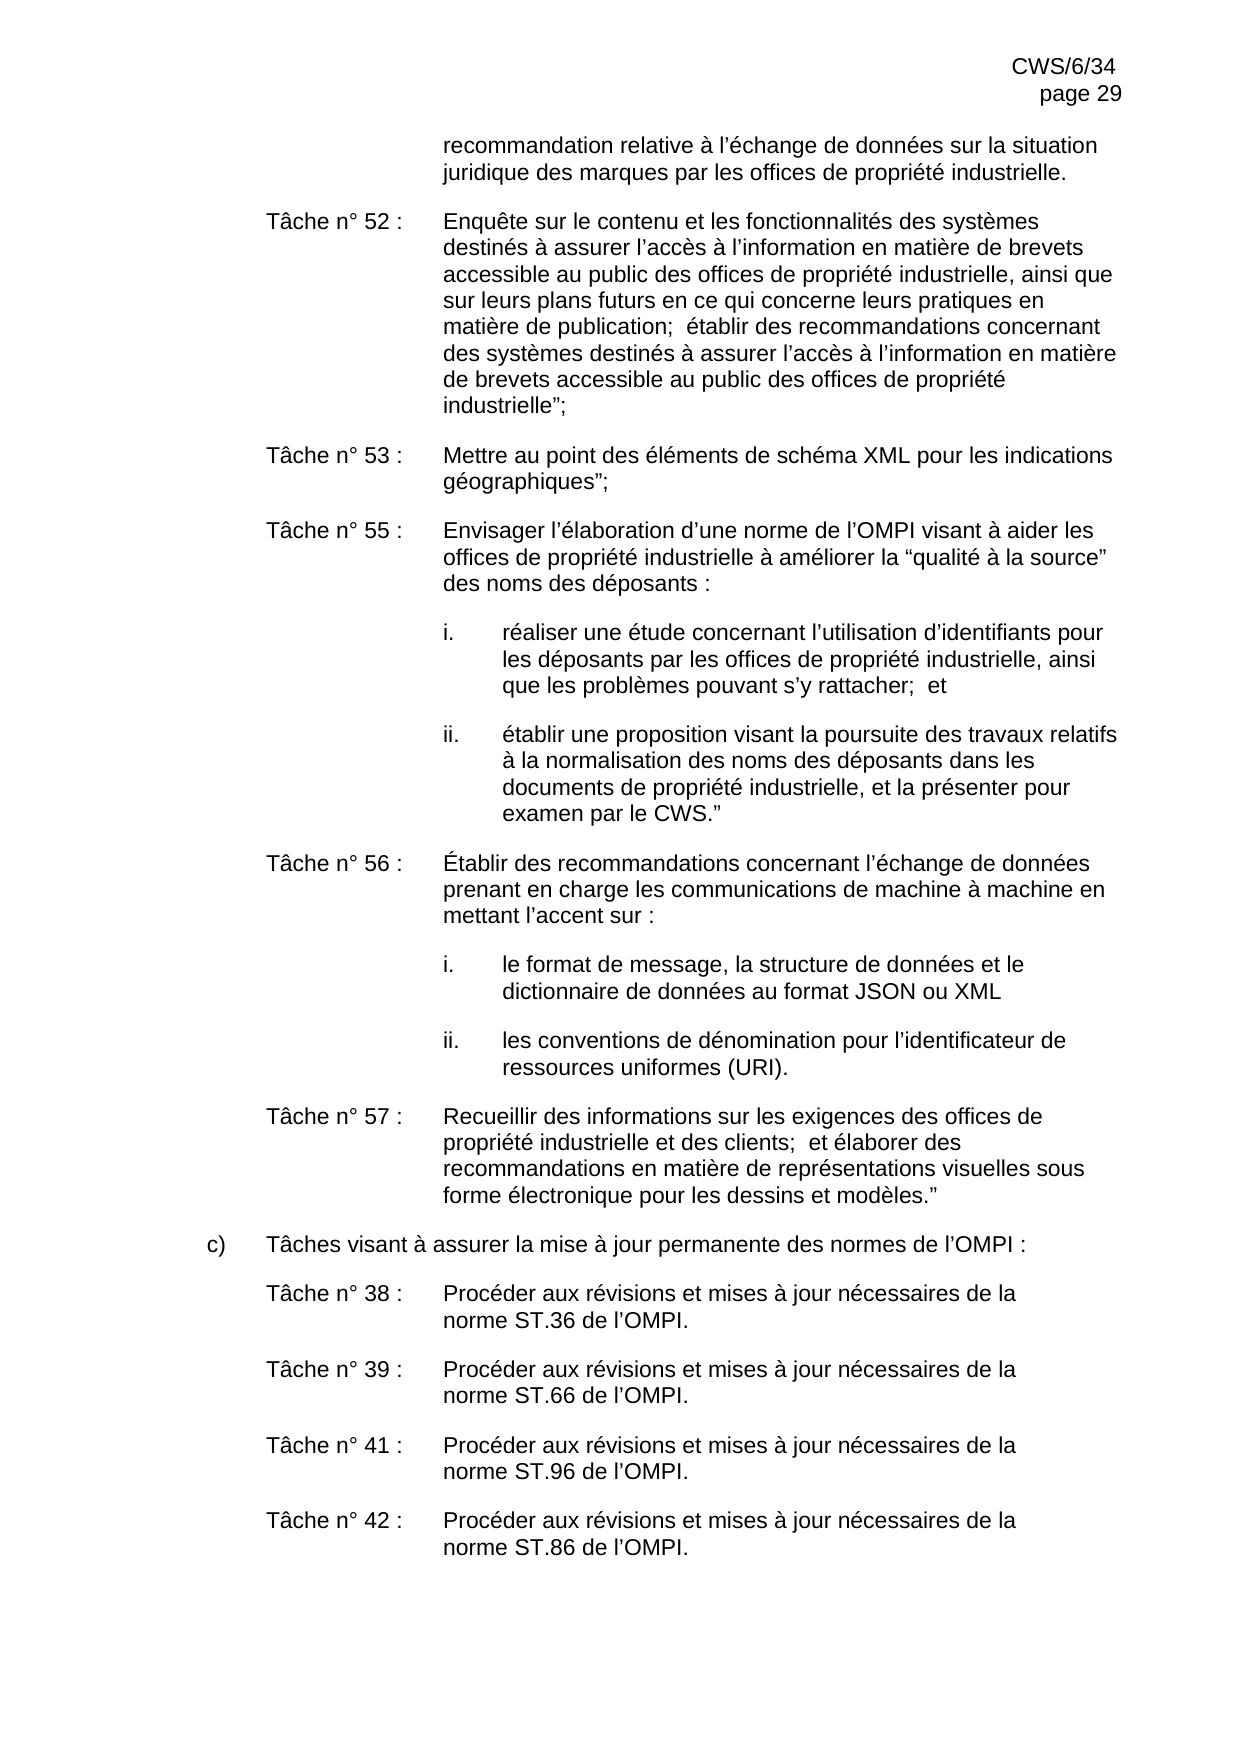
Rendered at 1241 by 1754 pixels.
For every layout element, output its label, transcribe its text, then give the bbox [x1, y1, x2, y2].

list les conventions de dénomination pour l’identificateur de ressources uniformes (URI). [443, 1027, 1122, 1080]
list Tâche n° 53 : Mettre au point des éléments de schéma XML pour les indications géographiques”; [266, 442, 1122, 494]
list établir une proposition visant la poursuite des travaux relatifs à la normalisation des noms des déposants dans les documents de propriété industrielle, et la présenter pour examen par le CWS.” [443, 721, 1122, 827]
list Tâche n° 39 : Procéder aux révisions et mises à jour nécessaires de la norme ST.66 de l’OMPI. [266, 1356, 1122, 1409]
list Tâche n° 57 : Recueillir des informations sur les exigences des offices de propriété industrielle et des clients; et élaborer des recommandations en matière de représentations visuelles sous forme électronique pour les dessins et modèles.” [266, 1103, 1122, 1208]
list réaliser une étude concernant l’utilisation d’identifiants pour les déposants par les offices de propriété industrielle, ainsi que les problèmes pouvant s’y rattacher; et [443, 619, 1122, 698]
list Tâche n° 55 : Envisager l’élaboration d’une norme de l’OMPI visant à aider les offices de propriété industrielle à améliorer la “qualité à la source” des noms des déposants : [266, 517, 1122, 596]
list Tâches visant à assurer la mise à jour permanente des normes de l’OMPI : [207, 1231, 1122, 1257]
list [266, 132, 1122, 185]
list Tâche n° 56 : Établir des recommandations concernant l’échange de données prenant en charge les communications de machine à machine en mettant l’accent sur : [266, 849, 1122, 928]
list Tâche n° 52 : Enquête sur le contenu et les fonctionnalités des systèmes destinés à assurer l’accès à l’information en matière de brevets accessible au public des offices de propriété industrielle, ainsi que sur leurs plans futurs en ce qui concerne leurs pratiques en matière de publication; établir des recommandations concernant des systèmes destinés à assurer l’accès à l’information en matière de brevets accessible au public des offices de propriété industrielle”; [266, 208, 1122, 419]
list Tâche n° 38 : Procéder aux révisions et mises à jour nécessaires de la norme ST.36 de l’OMPI. [266, 1280, 1122, 1333]
list le format de message, la structure de données et le dictionnaire de données au format JSON ou XML [443, 951, 1122, 1004]
list Tâche n° 42 : Procéder aux révisions et mises à jour nécessaires de la norme ST.86 de l’OMPI. [266, 1507, 1122, 1560]
list Tâche n° 41 : Procéder aux révisions et mises à jour nécessaires de la norme ST.96 de l’OMPI. [266, 1432, 1122, 1484]
